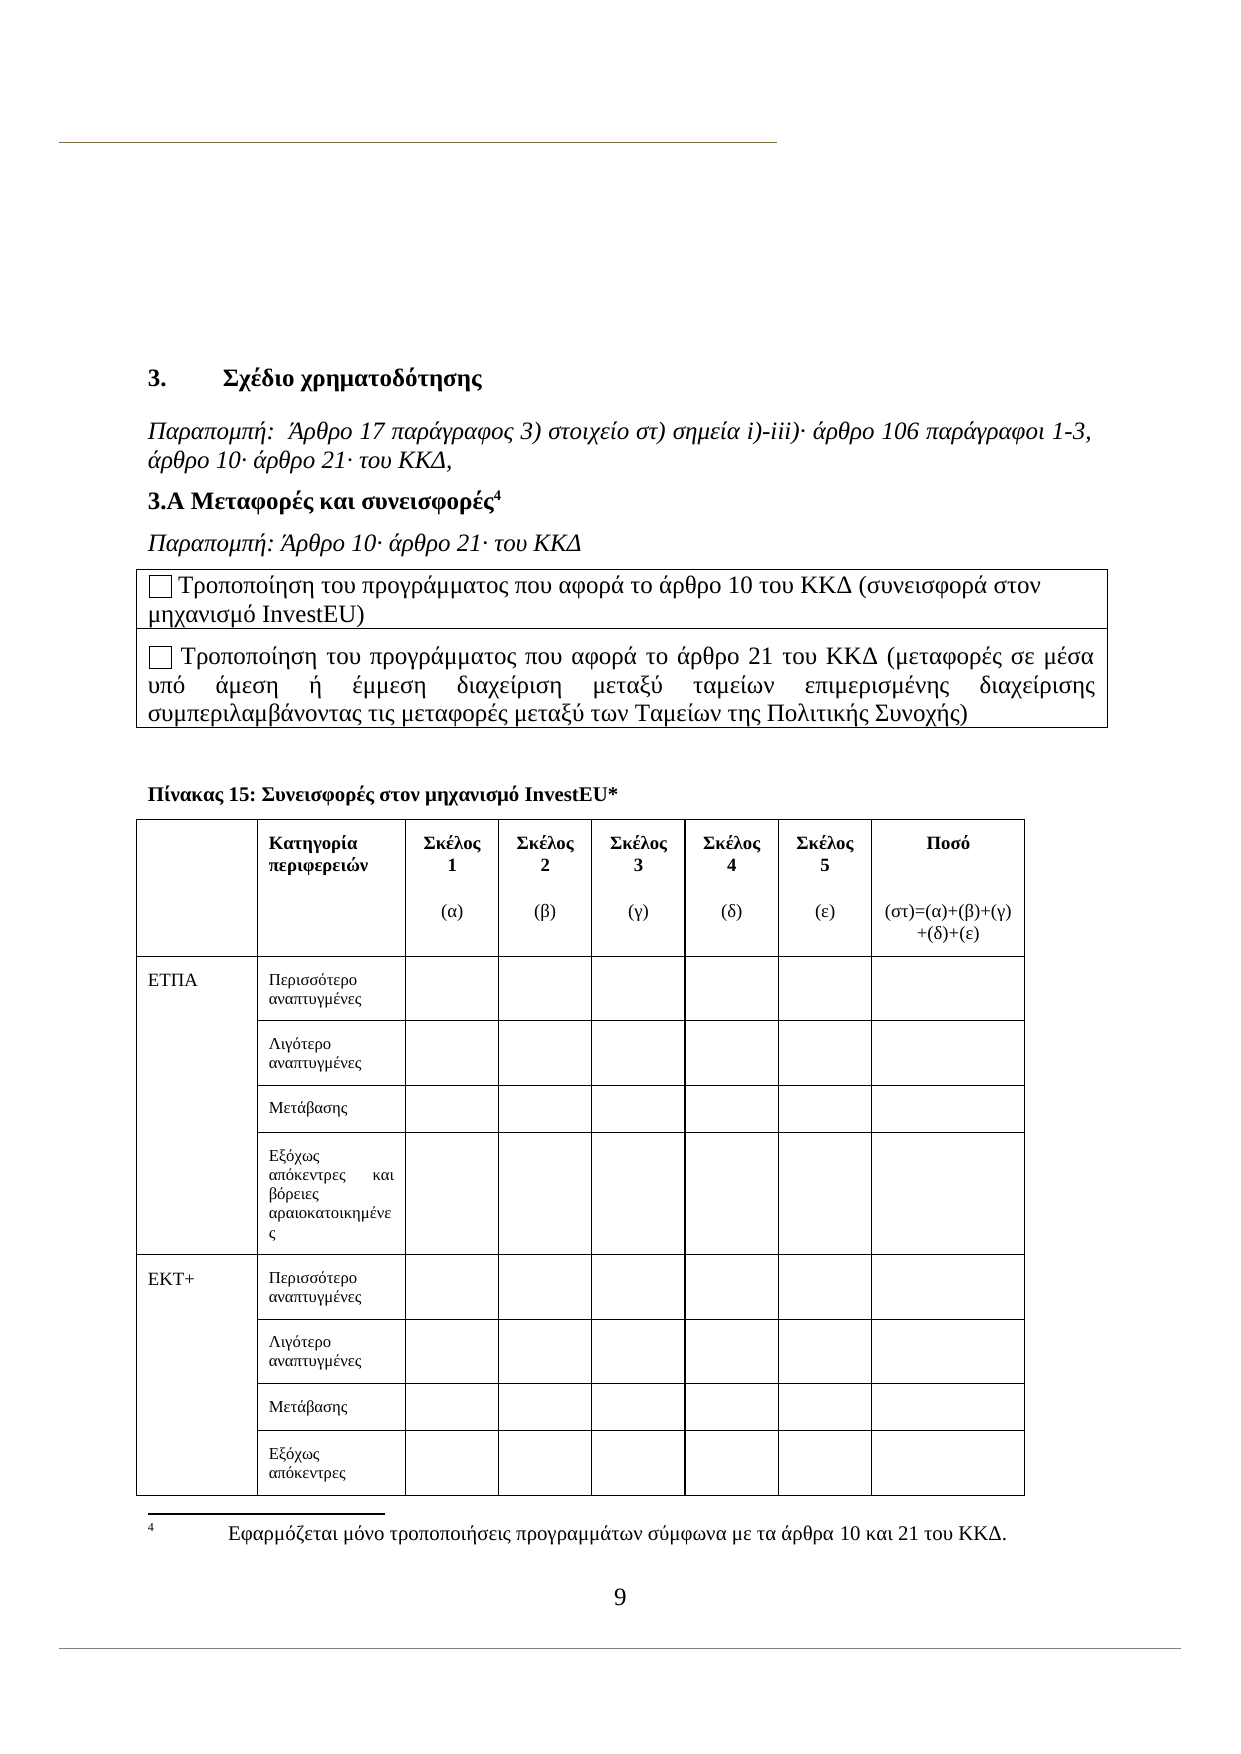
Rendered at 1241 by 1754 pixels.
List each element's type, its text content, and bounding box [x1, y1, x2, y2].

table_header Σκέλος 5 [779, 820, 871, 888]
table_cell [406, 1431, 498, 1495]
table_header Σκέλος 4 [686, 820, 778, 888]
table_cell [499, 1431, 591, 1495]
table_cell [499, 1384, 591, 1430]
table_cell [406, 1255, 498, 1318]
table_cell [686, 957, 778, 1020]
table_cell [499, 1320, 591, 1383]
table_cell [872, 1133, 1024, 1254]
table_cell (δ) [686, 888, 778, 956]
table_header Σκέλος 1 [406, 820, 498, 888]
table_header Τροποποίηση του προγράμματος που αφορά το άρθρο 10 του ΚΚΔ (συνεισφορά στον μηχανισμό InvestEU) [137, 570, 1107, 627]
table_cell Λιγότερο αναπτυγμένες [258, 1320, 405, 1383]
table_cell [872, 1021, 1024, 1084]
table_cell [137, 888, 257, 956]
text Παραπομπή: Άρθρο 10· άρθρο 21· του ΚΚΔ [148, 528, 1093, 556]
table_cell [592, 1431, 684, 1495]
table_cell Μετάβασης [258, 1384, 405, 1430]
table_cell [592, 957, 684, 1020]
table_cell [686, 1384, 778, 1430]
table_cell [686, 1320, 778, 1383]
table_cell [779, 1133, 871, 1254]
table_cell Εξόχως απόκεντρες [258, 1431, 405, 1495]
table_cell [592, 1384, 684, 1430]
table_header [137, 820, 257, 888]
table_cell [406, 957, 498, 1020]
table_cell Εξόχως απόκεντρες και βόρειες αραιοκατοικημένες [258, 1133, 405, 1254]
text Παραπομπή: Άρθρο 17 παράγραφος 3) στοιχείο στ) σημεία i)-iii)· άρθρο 106 παράγραφοι 1-3, άρθρο 10· άρθρο 21· του ΚΚΔ, [148, 416, 1093, 474]
list Σχέδιο χρηματοδότησης [148, 363, 1093, 391]
table_cell [686, 1431, 778, 1495]
table_cell [779, 1086, 871, 1132]
table_cell [872, 1086, 1024, 1132]
table_cell [592, 1086, 684, 1132]
table_cell Μετάβασης [258, 1086, 405, 1132]
text 3.A Μεταφορές και συνεισφορές [148, 486, 1093, 515]
table_header Ποσό [872, 820, 1024, 888]
table_cell [592, 1320, 684, 1383]
table_cell (β) [499, 888, 591, 956]
table_cell [499, 1255, 591, 1318]
table_cell [779, 1384, 871, 1430]
table_header Κατηγορία περιφερειών [258, 820, 405, 888]
table_cell [499, 957, 591, 1020]
table_header Σκέλος 2 [499, 820, 591, 888]
table_cell [686, 1086, 778, 1132]
table_cell Περισσότερο αναπτυγμένες [258, 957, 405, 1020]
table_cell [406, 1021, 498, 1084]
table_cell [686, 1021, 778, 1084]
table_cell [686, 1133, 778, 1254]
table_header Σκέλος 3 [592, 820, 684, 888]
text Πίνακας 15: Συνεισφορές στον μηχανισμό InvestEU* [148, 782, 1093, 806]
table_cell [779, 1021, 871, 1084]
table_cell Λιγότερο αναπτυγμένες [258, 1021, 405, 1084]
table_cell Περισσότερο αναπτυγμένες [258, 1255, 405, 1318]
table_cell [872, 957, 1024, 1020]
table_cell [406, 1133, 498, 1254]
table_cell [258, 888, 405, 956]
table_cell [779, 1431, 871, 1495]
table_cell [406, 1086, 498, 1132]
table_cell [872, 1384, 1024, 1430]
table_cell [779, 957, 871, 1020]
table_cell [592, 1255, 684, 1318]
table_cell [779, 1255, 871, 1318]
table_cell ΕΤΠΑ [137, 957, 257, 1254]
table_cell [779, 1320, 871, 1383]
table_cell (στ)=(α)+(β)+(γ)+(δ)+(ε) [872, 888, 1024, 956]
table_cell [872, 1255, 1024, 1318]
table_cell Τροποποίηση του προγράμματος που αφορά το άρθρο 21 του ΚΚΔ (μεταφορές σε μέσα υπό άμεση ή έμμεση διαχείριση μεταξύ ταμείων επιμερισμένης διαχείρισης συμπεριλαμβάνοντας τις μεταφορές μεταξύ των Ταμείων της Πολιτικής Συνοχής) [137, 629, 1107, 727]
table_cell (α) [406, 888, 498, 956]
table_cell [592, 1133, 684, 1254]
table_cell [406, 1320, 498, 1383]
table_cell [406, 1384, 498, 1430]
table_cell [592, 1021, 684, 1084]
table_cell [499, 1021, 591, 1084]
table_cell [499, 1086, 591, 1132]
table_cell [872, 1320, 1024, 1383]
table_cell ΕΚΤ+ [137, 1255, 257, 1495]
table_cell (ε) [779, 888, 871, 956]
table_cell [499, 1133, 591, 1254]
table_cell [872, 1431, 1024, 1495]
table_cell (γ) [592, 888, 684, 956]
table_cell [686, 1255, 778, 1318]
